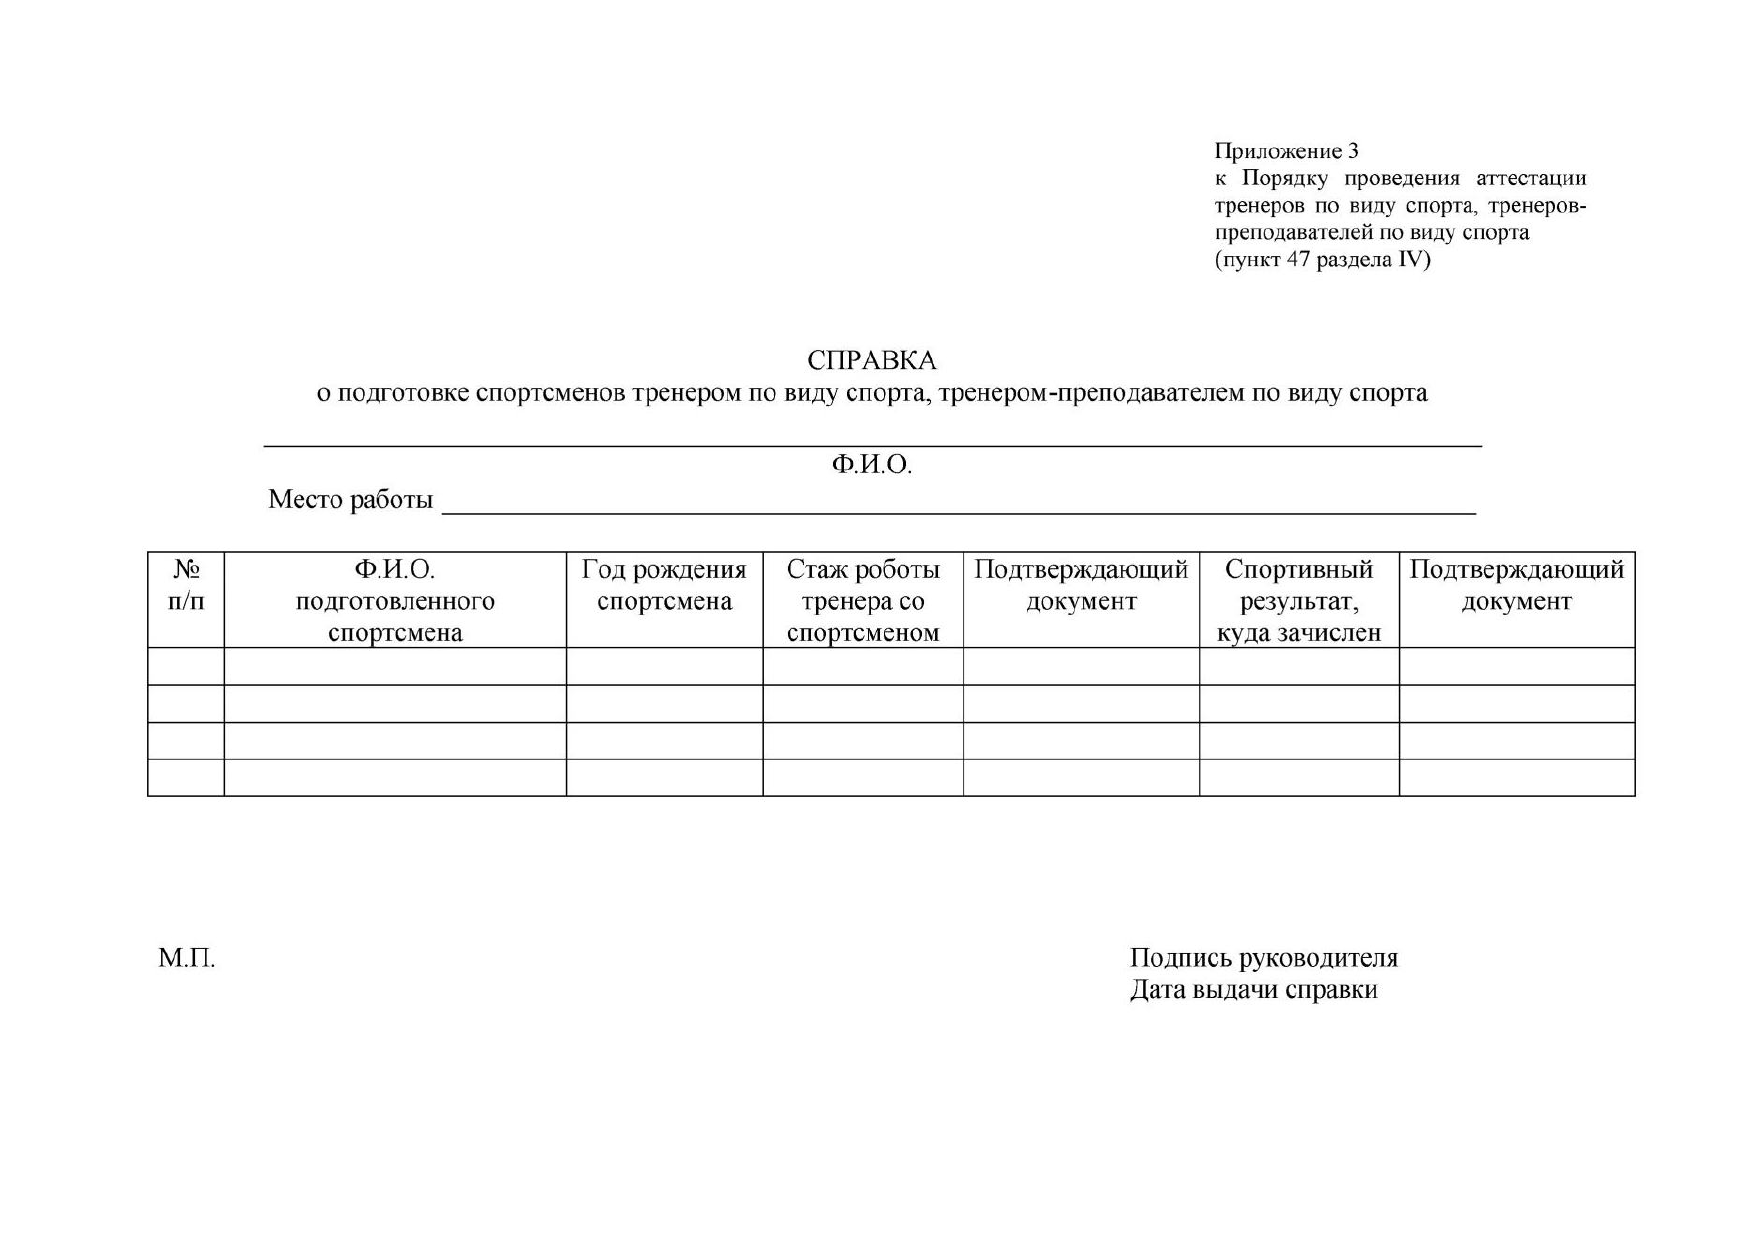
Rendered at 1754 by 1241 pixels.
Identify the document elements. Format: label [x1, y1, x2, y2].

picture [111, 117, 1659, 1033]
